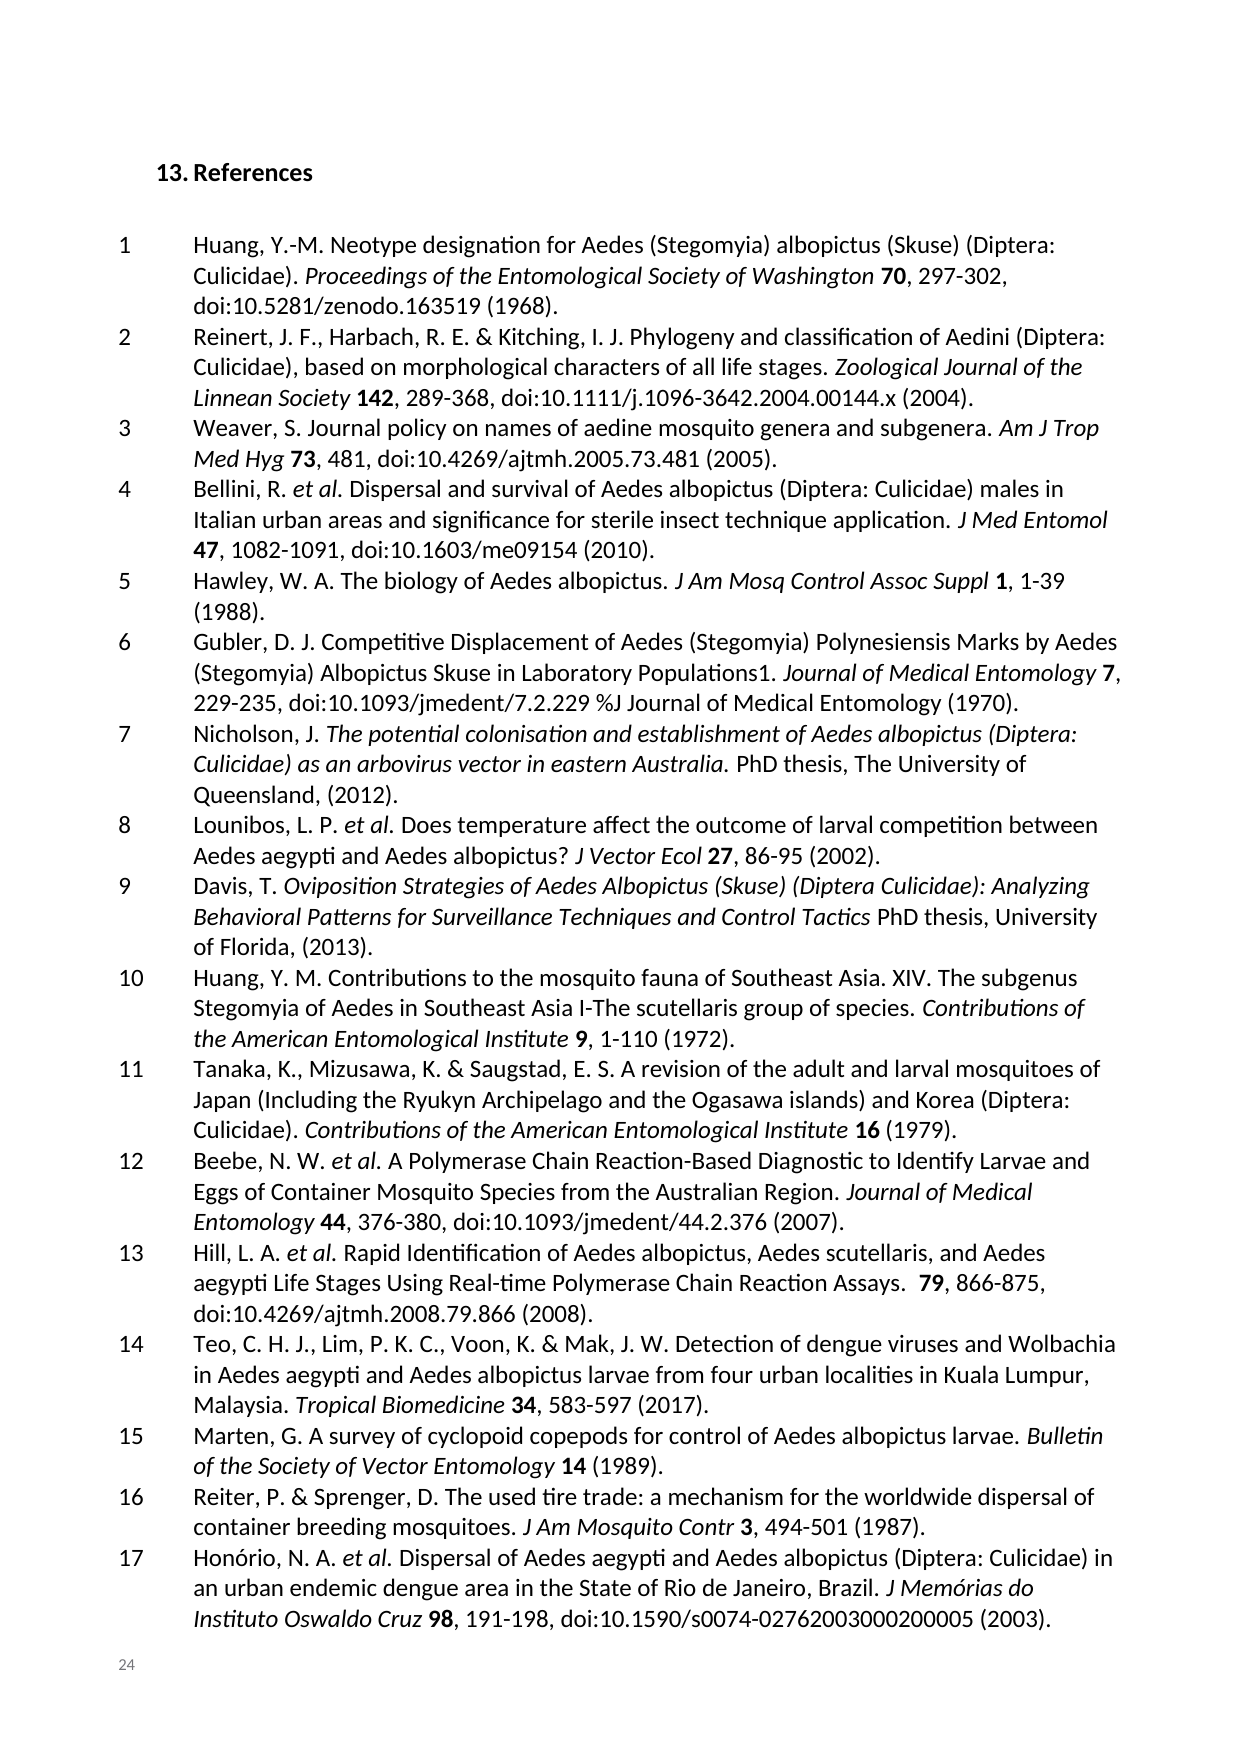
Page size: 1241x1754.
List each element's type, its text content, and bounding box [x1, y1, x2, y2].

text 1 Huang, Y.-M. Neotype designation for Aedes (Stegomyia) albopictus (Skuse) (Diptera: Culicidae). Proceedings of the Entomological Society of Washington 70, 297-302, doi:10.5281/zenodo.163519 (1968). [118, 228, 1122, 321]
text 10 Huang, Y. M. Contributions to the mosquito fauna of Southeast Asia. XIV. The subgenus Stegomyia of Aedes in Southeast Asia I-The scutellaris group of species. Contributions of the American Entomological Institute 9, 1-110 (1972). [118, 962, 1122, 1053]
text 6 Gubler, D. J. Competitive Displacement of Aedes (Stegomyia) Polynesiensis Marks by Aedes (Stegomyia) Albopictus Skuse in Laboratory Populations1. Journal of Medical Entomology 7, 229-235, doi:10.1093/jmedent/7.2.229 %J Journal of Medical Entomology (1970). [118, 626, 1122, 718]
text 17 Honório, N. A. et al. Dispersal of Aedes aegypti and Aedes albopictus (Diptera: Culicidae) in an urban endemic dengue area in the State of Rio de Janeiro, Brazil. J Memórias do Instituto Oswaldo Cruz 98, 191-198, doi:10.1590/s0074-02762003000200005 (2003). [118, 1542, 1122, 1633]
text 2 Reinert, J. F., Harbach, R. E. & Kitching, I. J. Phylogeny and classification of Aedini (Diptera: Culicidae), based on morphological characters of all life stages. Zoological Journal of the Linnean Society 142, 289-368, doi:10.1111/j.1096-3642.2004.00144.x (2004). [118, 321, 1122, 413]
text 9 Davis, T. Oviposition Strategies of Aedes Albopictus (Skuse) (Diptera Culicidae): Analyzing Behavioral Patterns for Surveillance Techniques and Control Tactics PhD thesis, University of Florida, (2013). [118, 870, 1122, 962]
text 14 Teo, C. H. J., Lim, P. K. C., Voon, K. & Mak, J. W. Detection of dengue viruses and Wolbachia in Aedes aegypti and Aedes albopictus larvae from four urban localities in Kuala Lumpur, Malaysia. Tropical Biomedicine 34, 583-597 (2017). [118, 1328, 1122, 1420]
text 5 Hawley, W. A. The biology of Aedes albopictus. J Am Mosq Control Assoc Suppl 1, 1-39 (1988). [118, 565, 1122, 626]
text 12 Beebe, N. W. et al. A Polymerase Chain Reaction-Based Diagnostic to Identify Larvae and Eggs of Container Mosquito Species from the Australian Region. Journal of Medical Entomology 44, 376-380, doi:10.1093/jmedent/44.2.376 (2007). [118, 1145, 1122, 1237]
text 8 Lounibos, L. P. et al. Does temperature affect the outcome of larval competition between Aedes aegypti and Aedes albopictus? J Vector Ecol 27, 86-95 (2002). [118, 809, 1122, 870]
subtitle References [156, 156, 1122, 187]
text 11 Tanaka, K., Mizusawa, K. & Saugstad, E. S. A revision of the adult and larval mosquitoes of Japan (Including the Ryukyn Archipelago and the Ogasawa islands) and Korea (Diptera: Culicidae). Contributions of the American Entomological Institute 16 (1979). [118, 1053, 1122, 1145]
text 16 Reiter, P. & Sprenger, D. The used tire trade: a mechanism for the worldwide dispersal of container breeding mosquitoes. J Am Mosquito Contr 3, 494-501 (1987). [118, 1481, 1122, 1542]
text 15 Marten, G. A survey of cyclopoid copepods for control of Aedes albopictus larvae. Bulletin of the Society of Vector Entomology 14 (1989). [118, 1420, 1122, 1481]
text 13 Hill, L. A. et al. Rapid Identification of Aedes albopictus, Aedes scutellaris, and Aedes aegypti Life Stages Using Real-time Polymerase Chain Reaction Assays. 79, 866-875, doi:10.4269/ajtmh.2008.79.866 (2008). [118, 1237, 1122, 1328]
text 4 Bellini, R. et al. Dispersal and survival of Aedes albopictus (Diptera: Culicidae) males in Italian urban areas and significance for sterile insect technique application. J Med Entomol 47, 1082-1091, doi:10.1603/me09154 (2010). [118, 474, 1122, 565]
text 3 Weaver, S. Journal policy on names of aedine mosquito genera and subgenera. Am J Trop Med Hyg 73, 481, doi:10.4269/ajtmh.2005.73.481 (2005). [118, 413, 1122, 474]
text 7 Nicholson, J. The potential colonisation and establishment of Aedes albopictus (Diptera: Culicidae) as an arbovirus vector in eastern Australia. PhD thesis, The University of Queensland, (2012). [118, 718, 1122, 809]
